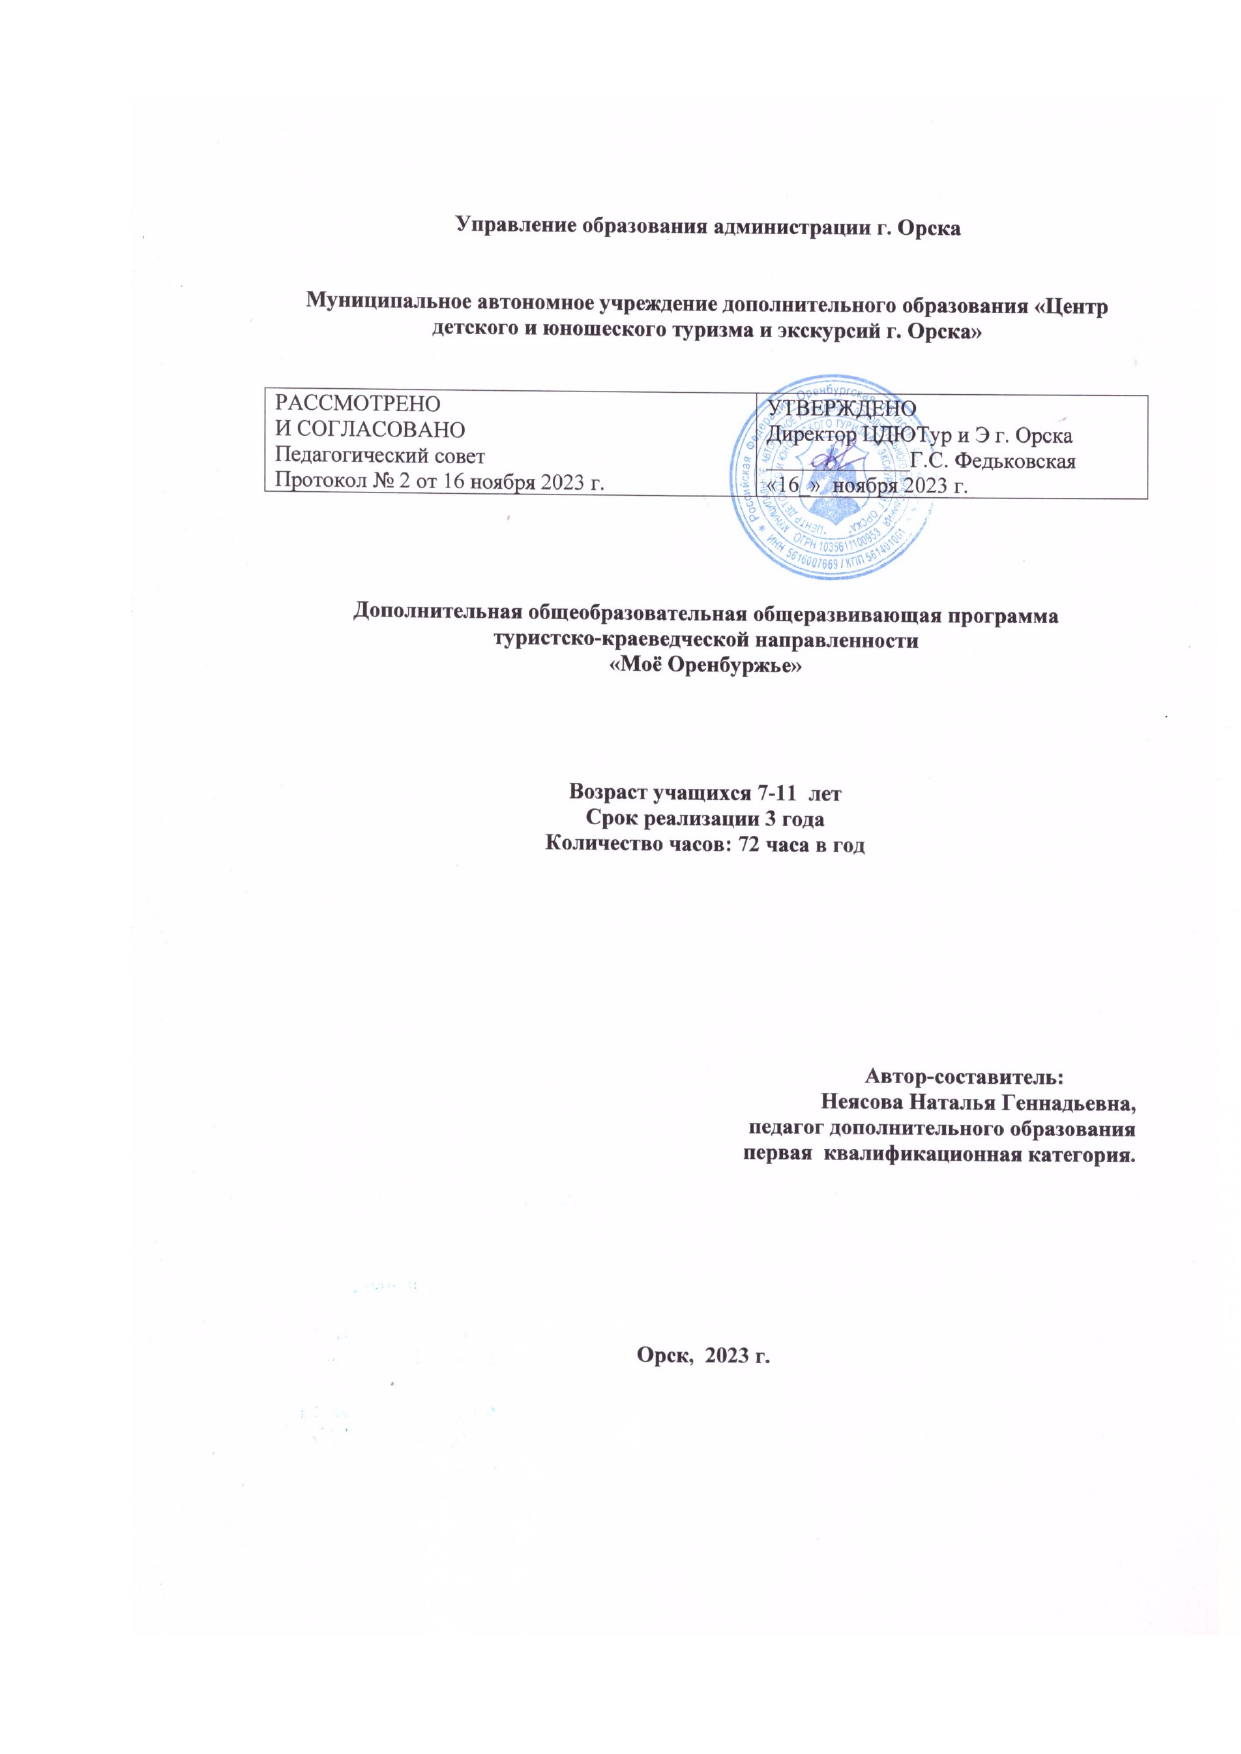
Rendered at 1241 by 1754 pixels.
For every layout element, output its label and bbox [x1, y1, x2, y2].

picture [121, 88, 1241, 1636]
